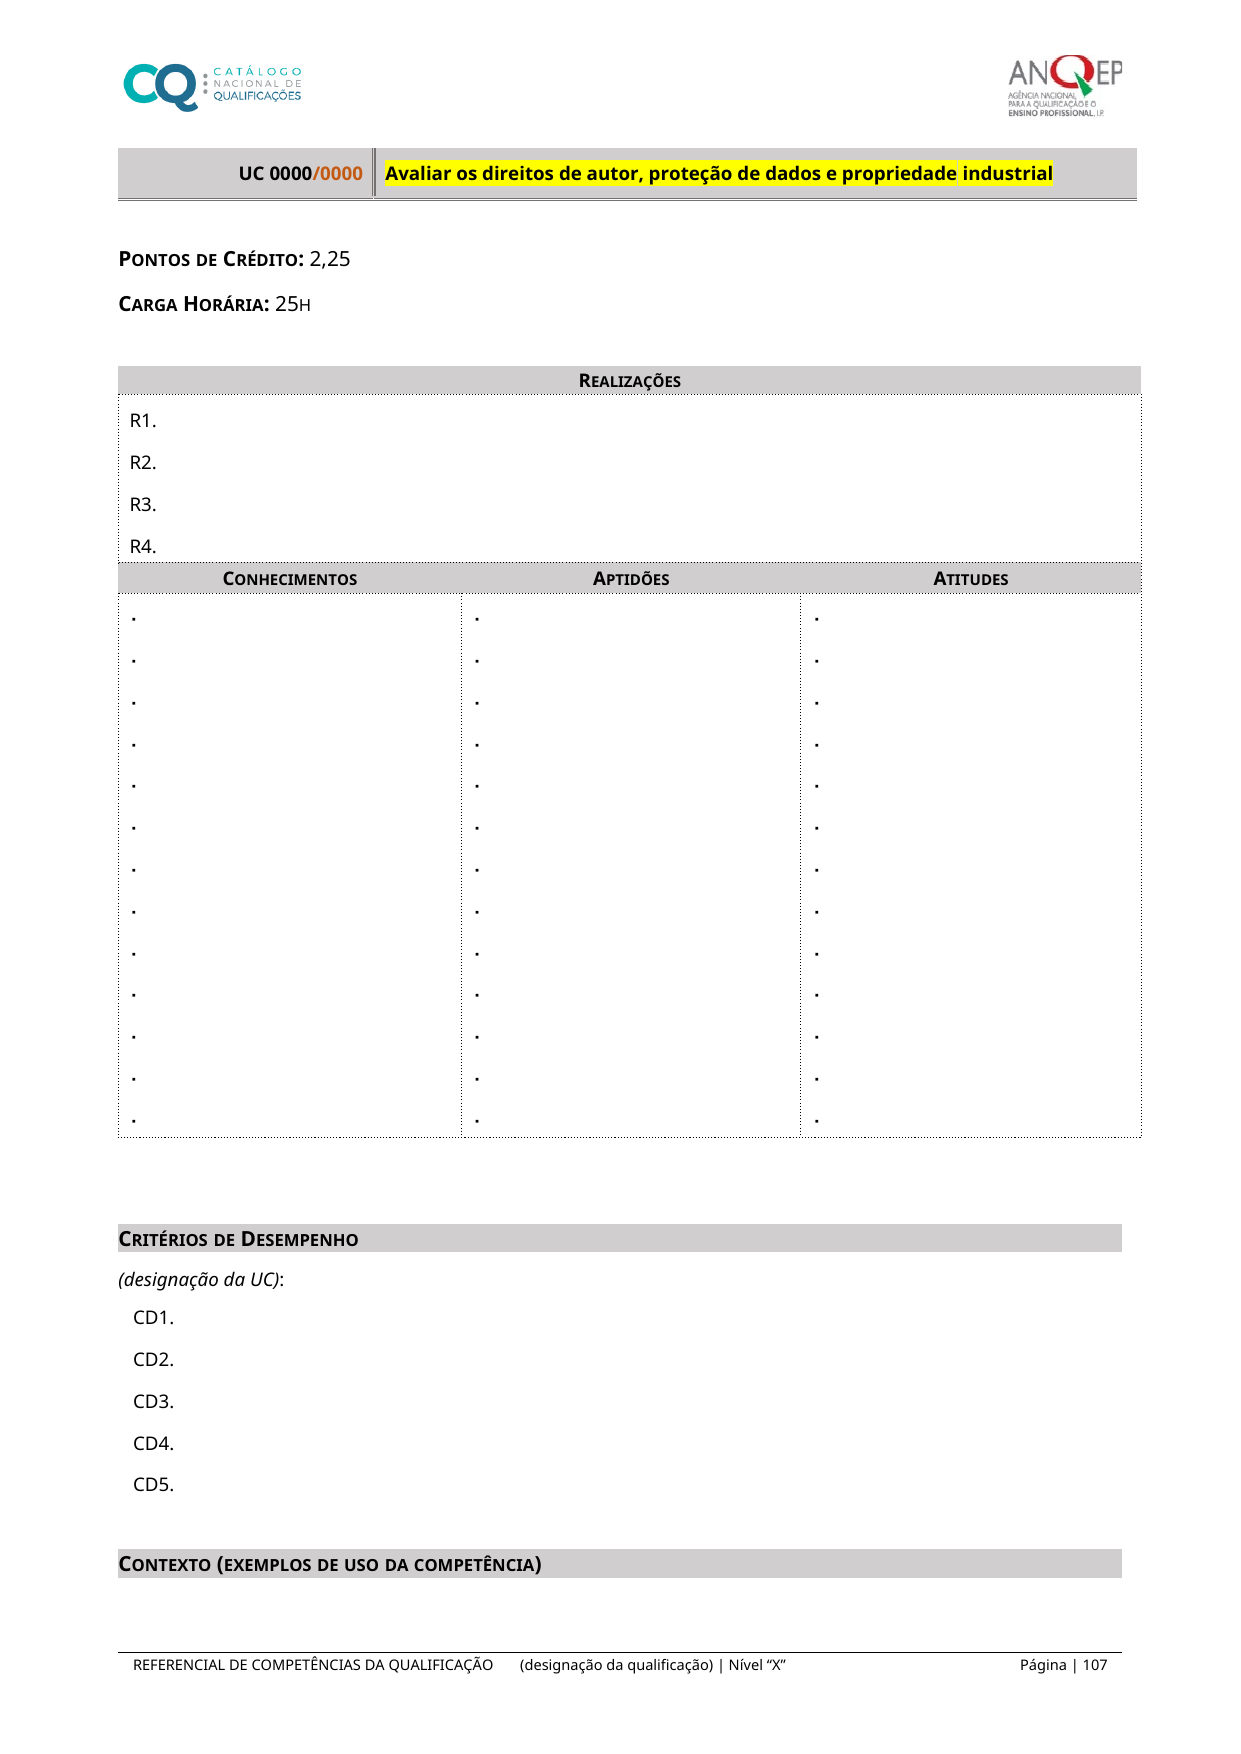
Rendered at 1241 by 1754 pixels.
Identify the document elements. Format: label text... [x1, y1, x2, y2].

text Carga Horária: 25h [118, 289, 1122, 318]
text CD2. [133, 1346, 1122, 1372]
table_cell Atitudes [801, 562, 1141, 593]
table_cell [801, 593, 1141, 1137]
text (designação da UC): [118, 1267, 1122, 1292]
text CD3. [133, 1388, 1122, 1414]
picture [1008, 55, 1123, 119]
table_cell Conhecimentos [118, 562, 461, 593]
table_cell [118, 593, 461, 1137]
text Pontos de Crédito: 2,25 [118, 244, 1122, 272]
table_cell Aptidões [461, 562, 801, 593]
text CD4. [133, 1430, 1122, 1456]
table_header UC 0000/0000 [118, 148, 374, 198]
table_header Avaliar os direitos de autor, proteção de dados e propriedade industrial [374, 148, 1137, 198]
table_cell R1. R2. R3. R4. [118, 394, 1141, 562]
picture [118, 46, 306, 130]
table_cell [461, 593, 801, 1137]
text CD5. [133, 1472, 1122, 1497]
text Critérios de Desempenho [118, 1224, 1122, 1252]
text Contexto (exemplos de uso da competência) [118, 1549, 1122, 1578]
table_header Realizações [118, 366, 1141, 394]
text CD1. [133, 1305, 1122, 1330]
